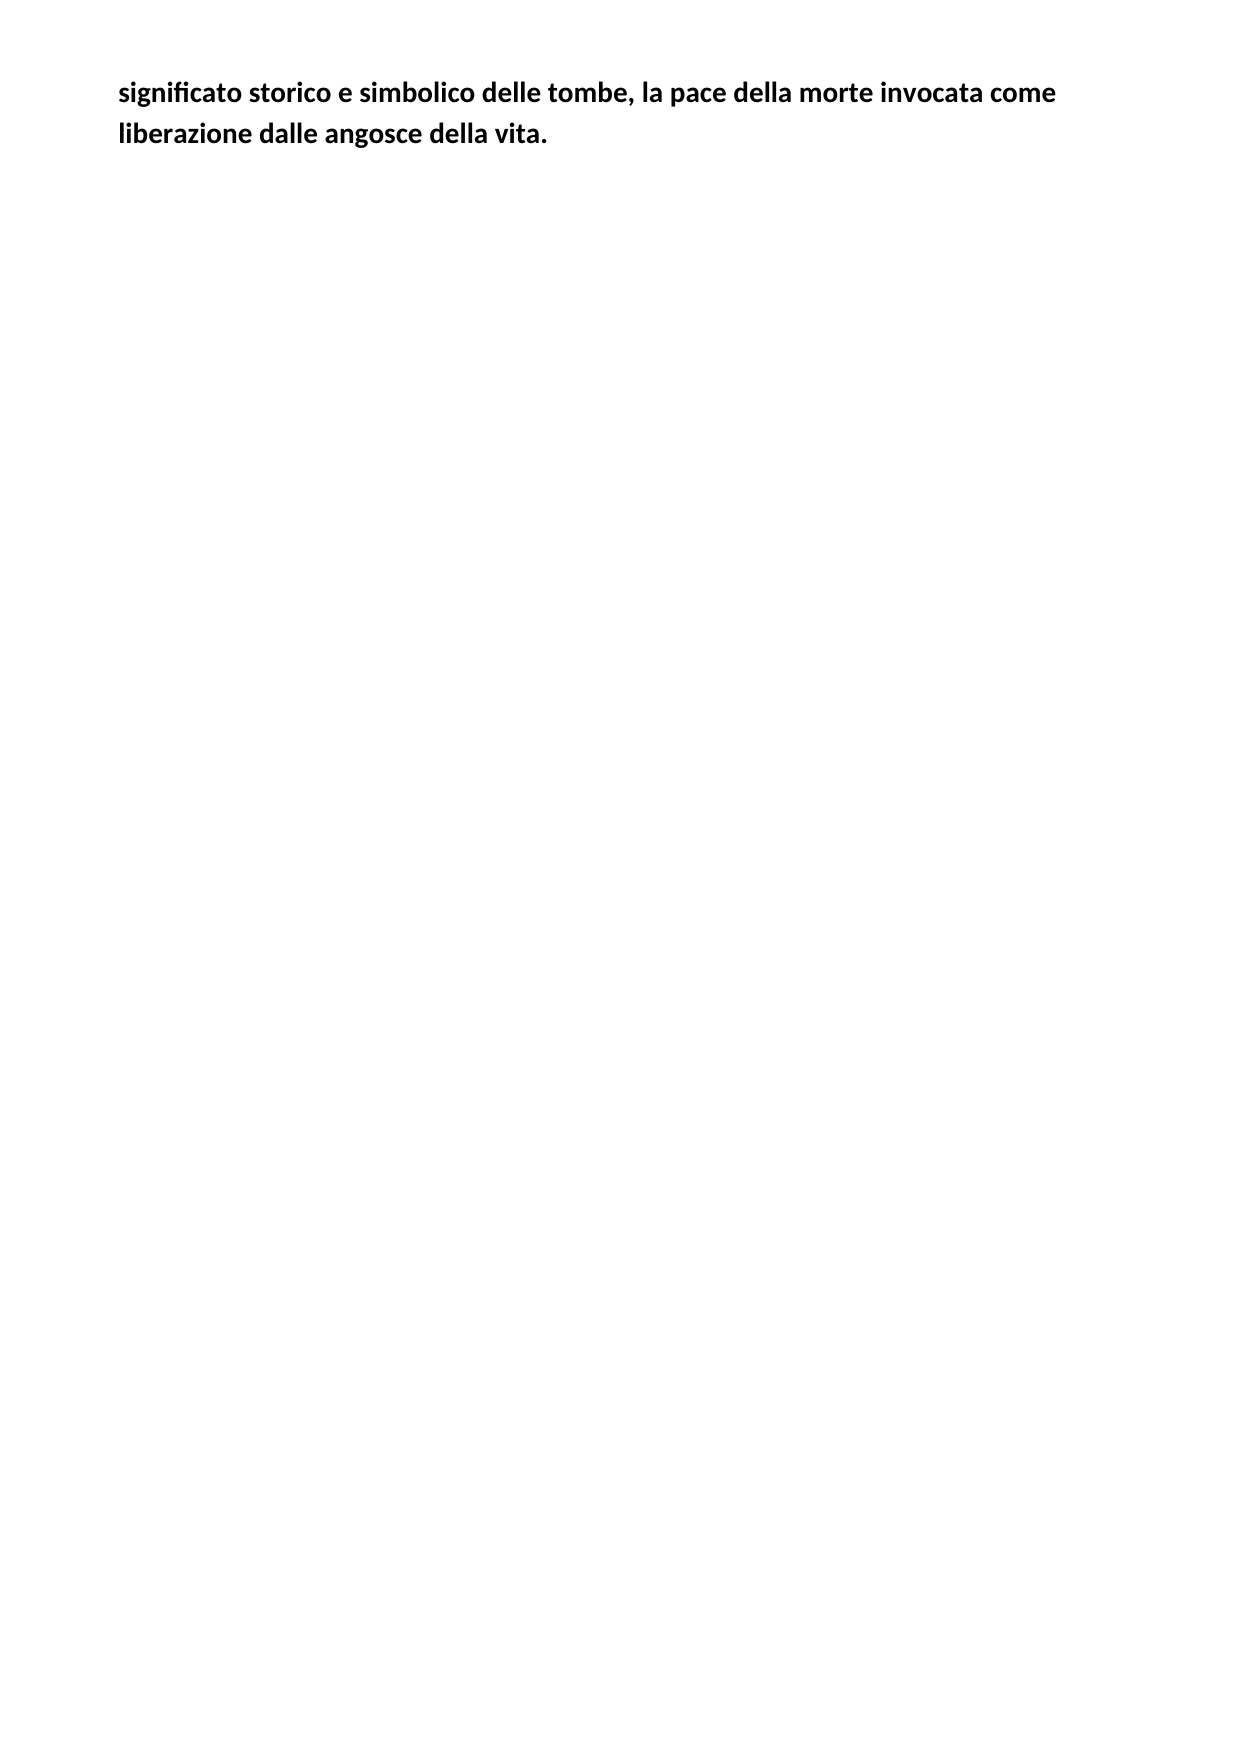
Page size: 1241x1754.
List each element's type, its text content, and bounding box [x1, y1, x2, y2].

text Nella poesia quindi, oltre al rimpianto per il fratello, sono presenti i temi fondamentali per la poesia di Foscolo: il dolore dell’esilio, l’amor di patria, il significato storico e simbolico delle tombe, la pace della morte invocata come liberazione dalle angosce della vita. [118, 74, 1122, 232]
